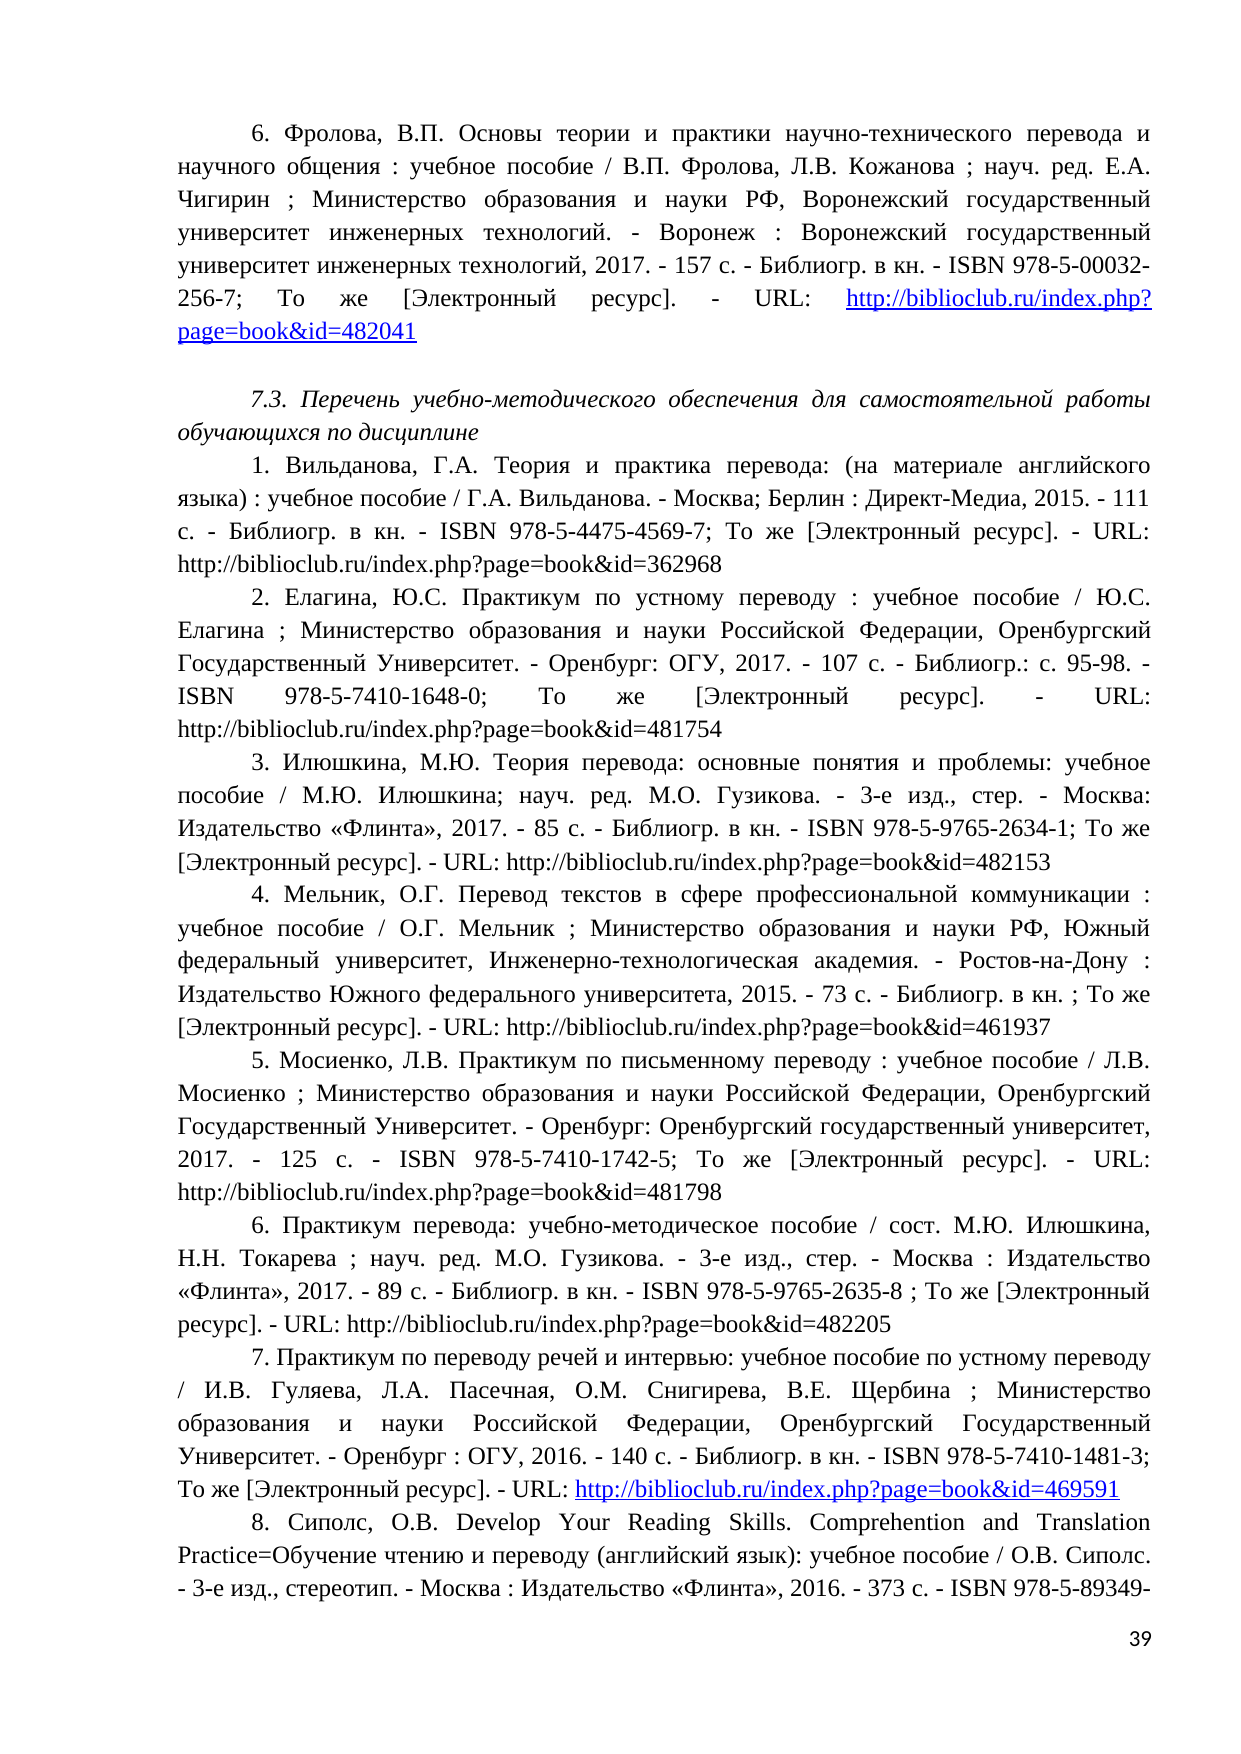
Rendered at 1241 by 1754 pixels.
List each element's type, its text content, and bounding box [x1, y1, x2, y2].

text 5. Мосиенко, Л.В. Практикум по письменному переводу : учебное пособие / Л.В. Мосиенко ; Министерство образования и науки Российской Федерации, Оренбургский Государственный Университет. - Оренбург: Оренбургский государственный университет, 2017. - 125 с. - ISBN 978-5-7410-1742-5; То же [Электронный ресурс]. - URL: http://biblioclub.ru/index.php?page=book&id=481798 [177, 1045, 1152, 1206]
text 3. Илюшкина, М.Ю. Теория перевода: основные понятия и проблемы: учебное пособие / М.Ю. Илюшкина; науч. ред. М.О. Гузикова. - 3-е изд., стер. - Москва: Издательство «Флинта», 2017. - 85 с. - Библиогр. в кн. - ISBN 978-5-9765-2634-1; То же [Электронный ресурс]. - URL: http://biblioclub.ru/index.php?page=book&id=482153 [177, 747, 1152, 875]
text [177, 1507, 1152, 1602]
text 7. Практикум по переводу речей и интервью: учебное пособие по устному переводу / И.В. Гуляева, Л.А. Пасечная, О.М. Снигирева, В.Е. Щербина ; Министерство образования и науки Российской Федерации, Оренбургский Государственный Университет. - Оренбург : ОГУ, 2016. - 140 с. - Библиогр. в кн. - ISBN 978-5-7410-1481-3; То же [Электронный ресурс]. - URL: http://biblioclub.ru/index.php?page=book&id=469591 [177, 1342, 1152, 1503]
text 6. Практикум перевода: учебно-методическое пособие / сост. М.Ю. Илюшкина, Н.Н. Токарева ; науч. ред. М.О. Гузикова. - 3-е изд., стер. - Москва : Издательство «Флинта», 2017. - 89 с. - Библиогр. в кн. - ISBN 978-5-9765-2635-8 ; То же [Электронный ресурс]. - URL: http://biblioclub.ru/index.php?page=book&id=482205 [177, 1210, 1152, 1338]
text 6. Фролова, В.П. Основы теории и практики научно-технического перевода и научного общения : учебное пособие / В.П. Фролова, Л.В. Кожанова ; науч. ред. Е.А. Чигирин ; Министерство образования и науки РФ, Воронежский государственный университет инженерных технологий. - Воронеж : Воронежский государственный университет инженерных технологий, 2017. - 157 с. - Библиогр. в кн. - ISBN 978-5-00032-256-7; То же [Электронный ресурс]. - URL: http://biblioclub.ru/index.php?page=book&id=482041 [177, 118, 1152, 345]
text 2. Елагина, Ю.С. Практикум по устному переводу : учебное пособие / Ю.С. Елагина ; Министерство образования и науки Российской Федерации, Оренбургский Государственный Университет. - Оренбург: ОГУ, 2017. - 107 с. - Библиогр.: с. 95-98. - ISBN 978-5-7410-1648-0; То же [Электронный ресурс]. - URL: http://biblioclub.ru/index.php?page=book&id=481754 [177, 582, 1152, 743]
text 7.3. Перечень учебно-методического обеспечения для самостоятельной работы обучающихся по дисциплине [177, 384, 1152, 446]
text 1. Вильданова, Г.А. Теория и практика перевода: (на материале английского языка) : учебное пособие / Г.А. Вильданова. - Москва; Берлин : Директ-Медиа, 2015. - 111 с. - Библиогр. в кн. - ISBN 978-5-4475-4569-7; То же [Электронный ресурс]. - URL: http://biblioclub.ru/index.php?page=book&id=362968 [177, 450, 1152, 578]
text 4. Мельник, О.Г. Перевод текстов в сфере профессиональной коммуникации : учебное пособие / О.Г. Мельник ; Министерство образования и науки РФ, Южный федеральный университет, Инженерно-технологическая академия. - Ростов-на-Дону : Издательство Южного федерального университета, 2015. - 73 с. - Библиогр. в кн. ; То же [Электронный ресурс]. - URL: http://biblioclub.ru/index.php?page=book&id=461937 [177, 879, 1152, 1040]
